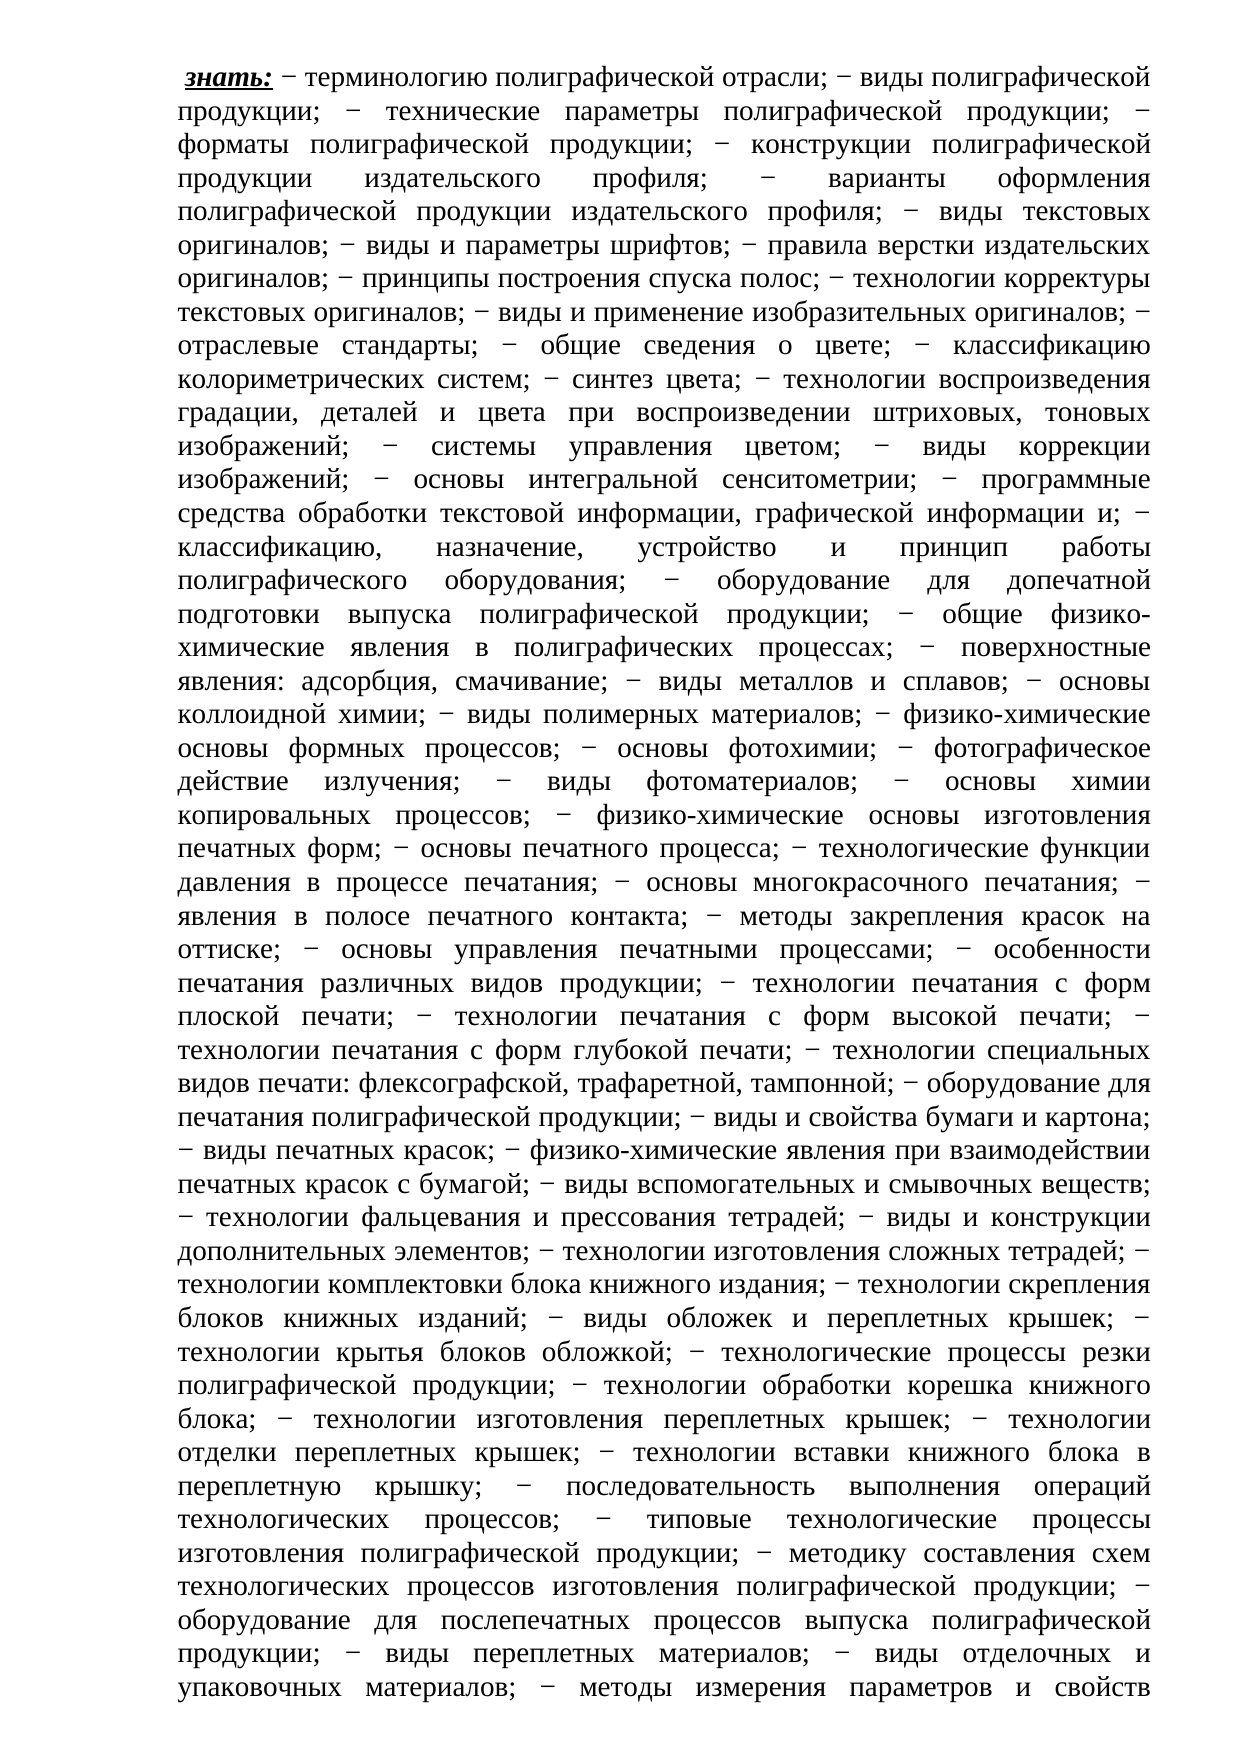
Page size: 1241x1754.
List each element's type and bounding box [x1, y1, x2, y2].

text [177, 59, 1152, 1703]
